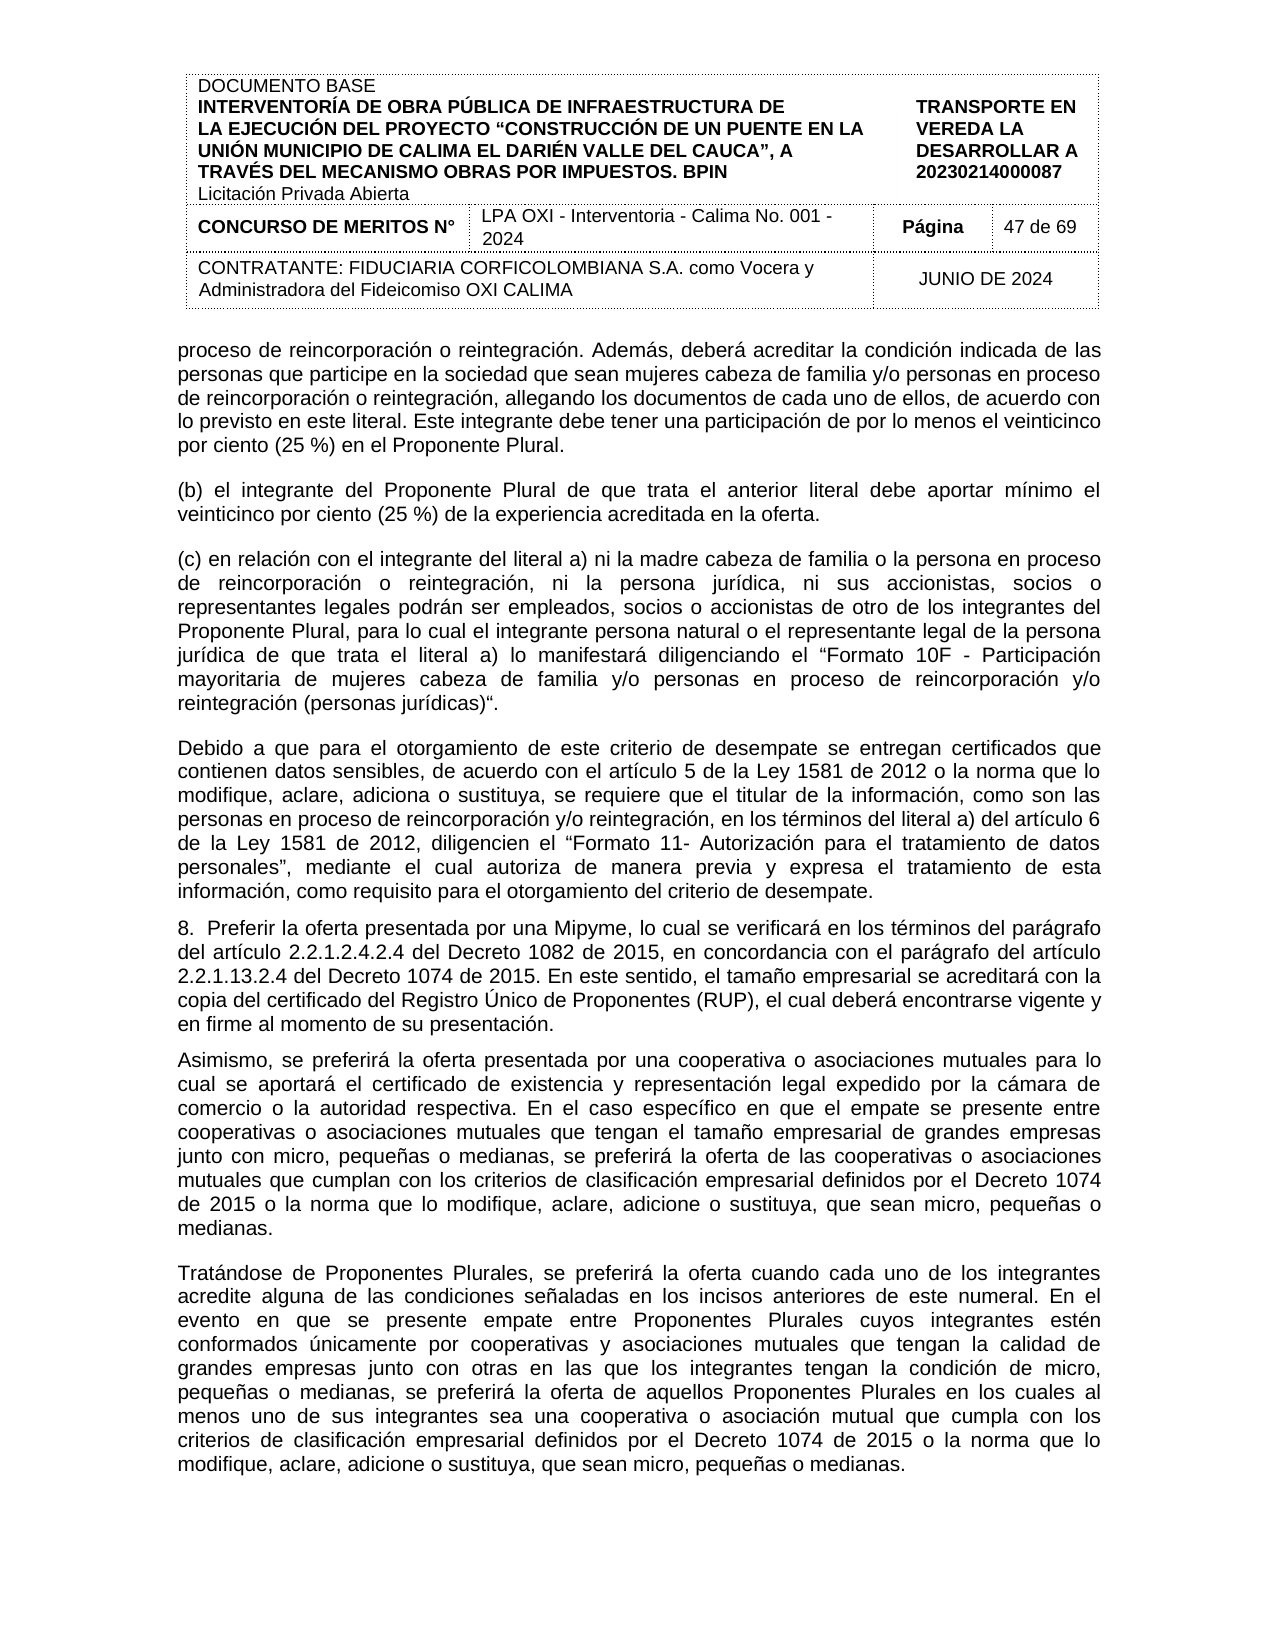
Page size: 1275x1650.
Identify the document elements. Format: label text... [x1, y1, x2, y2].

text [177, 337, 1102, 457]
text Asimismo, se preferirá la oferta presentada por una cooperativa o asociaciones mutuales para lo cual se aportará el certificado de existencia y representación legal expedido por la cámara de comercio o la autoridad respectiva. En el caso específico en que el empate se presente entre cooperativas o asociaciones mutuales que tengan el tamaño empresarial de grandes empresas junto con micro, pequeñas o medianas, se preferirá la oferta de las cooperativas o asociaciones mutuales que cumplan con los criterios de clasificación empresarial definidos por el Decreto 1074 de 2015 o la norma que lo modifique, aclare, adicione o sustituya, que sean micro, pequeñas o medianas. [177, 1048, 1102, 1239]
text (c) en relación con el integrante del literal a) ni la madre cabeza de familia o la persona en proceso de reincorporación o reintegración, ni la persona jurídica, ni sus accionistas, socios o representantes legales podrán ser empleados, socios o accionistas de otro de los integrantes del Proponente Plural, para lo cual el integrante persona natural o el representante legal de la persona jurídica de que trata el literal a) lo manifestará diligenciando el “Formato 10F - Participación mayoritaria de mujeres cabeza de familia y/o personas en proceso de reincorporación y/o reintegración (personas jurídicas)“. [177, 547, 1102, 714]
text (b) el integrante del Proponente Plural de que trata el anterior literal debe aportar mínimo el veinticinco por ciento (25 %) de la experiencia acreditada en la oferta. [177, 478, 1102, 526]
text Debido a que para el otorgamiento de este criterio de desempate se entregan certificados que contienen datos sensibles, de acuerdo con el artículo 5 de la Ley 1581 de 2012 o la norma que lo modifique, aclare, adiciona o sustituya, se requiere que el titular de la información, como son las personas en proceso de reincorporación y/o reintegración, en los términos del literal a) del artículo 6 de la Ley 1581 de 2012, diligencien el “Formato 11- Autorización para el tratamiento de datos personales”, mediante el cual autoriza de manera previa y expresa el tratamiento de esta información, como requisito para el otorgamiento del criterio de desempate. [177, 735, 1102, 903]
text Tratándose de Proponentes Plurales, se preferirá la oferta cuando cada uno de los integrantes acredite alguna de las condiciones señaladas en los incisos anteriores de este numeral. En el evento en que se presente empate entre Proponentes Plurales cuyos integrantes estén conformados únicamente por cooperativas y asociaciones mutuales que tengan la calidad de grandes empresas junto con otras en las que los integrantes tengan la condición de micro, pequeñas o medianas, se preferirá la oferta de aquellos Proponentes Plurales en los cuales al menos uno de sus integrantes sea una cooperativa o asociación mutual que cumpla con los criterios de clasificación empresarial definidos por el Decreto 1074 de 2015 o la norma que lo modifique, aclare, adicione o sustituya, que sean micro, pequeñas o medianas. [177, 1260, 1102, 1476]
list Preferir la oferta presentada por una Mipyme, lo cual se verificará en los términos del parágrafo del artículo 2.2.1.2.4.2.4 del Decreto 1082 de 2015, en concordancia con el parágrafo del artículo 2.2.1.13.2.4 del Decreto 1074 de 2015. En este sentido, el tamaño empresarial se acreditará con la copia del certificado del Registro Único de Proponentes (RUP), el cual deberá encontrarse vigente y en firme al momento de su presentación. [177, 916, 1102, 1035]
